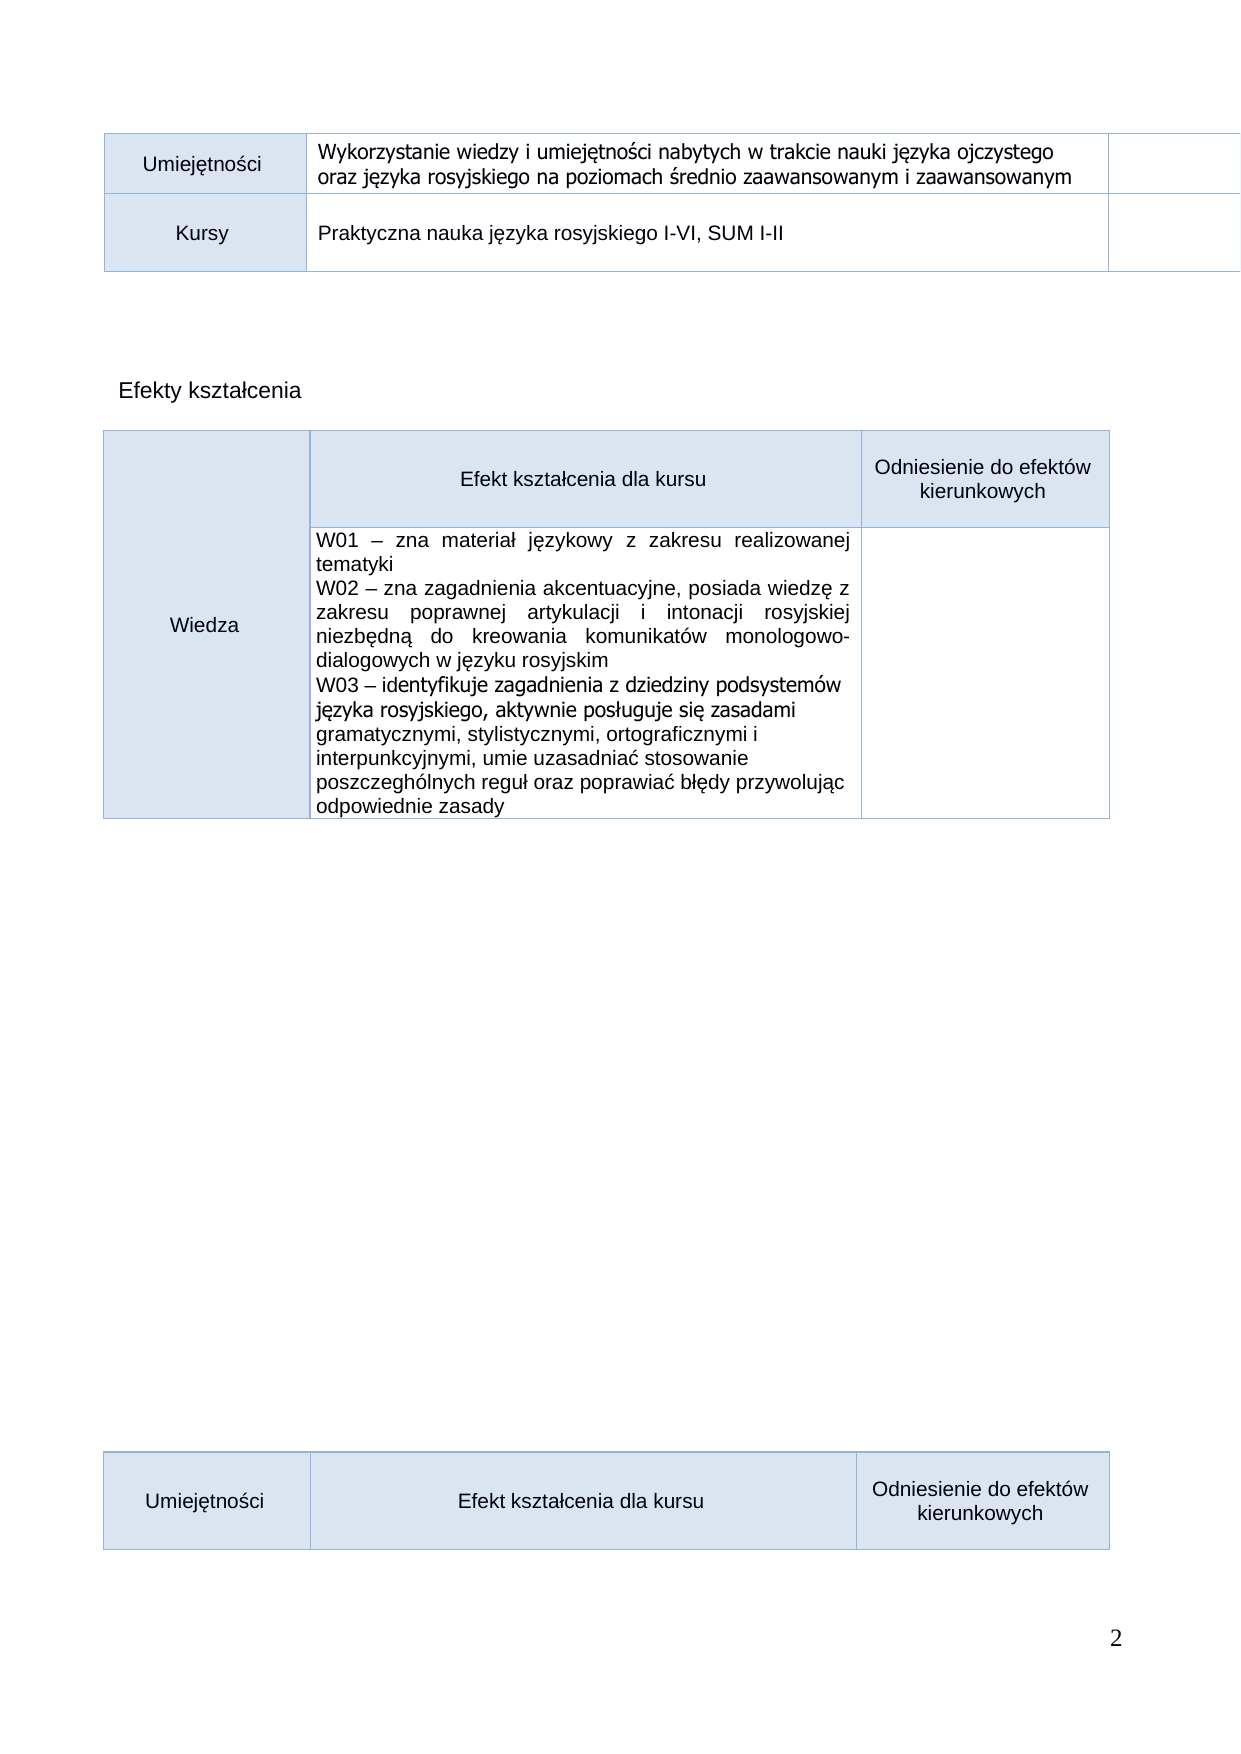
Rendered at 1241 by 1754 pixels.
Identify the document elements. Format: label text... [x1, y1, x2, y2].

table_header Umiejętności [104, 1453, 310, 1549]
table_cell Praktyczna nauka języka rosyjskiego I-VI, SUM I-II [307, 194, 1108, 271]
table_cell [862, 528, 1109, 818]
table_header Odniesienie do efektów kierunkowych [857, 1453, 1109, 1549]
table_cell [1109, 194, 1240, 271]
text Efekty kształcenia [118, 377, 1122, 403]
table_header Odniesienie do efektów kierunkowych [862, 431, 1109, 527]
table_cell Umiejętności [105, 134, 306, 193]
table_cell W01 – zna materiał językowy z zakresu realizowanej tematyki W02 – zna zagadnienia akcentuacyjne, posiada wiedzę z zakresu poprawnej artykulacji i intonacji rosyjskiej niezbędną do kreowania komunikatów monologowo-dialogowych w języku rosyjskim W03 – identyfikuje zagadnienia z dziedziny podsystemów języka rosyjskiego, aktywnie posługuje się zasadami gramatycznymi, stylistycznymi, ortograficznymi i interpunkcyjnymi, umie uzasadniać stosowanie poszczeghólnych reguł oraz poprawiać błędy przywolując odpowiednie zasady [311, 528, 861, 818]
table_cell Wykorzystanie wiedzy i umiejętności nabytych w trakcie nauki języka ojczystego oraz języka rosyjskiego na poziomach średnio zaawansowanym i zaawansowanym [307, 134, 1108, 193]
table_header Wiedza [104, 431, 309, 818]
table_cell [1109, 134, 1240, 193]
table_header Efekt kształcenia dla kursu [311, 431, 861, 527]
table_cell Kursy [105, 194, 306, 271]
table_header Efekt kształcenia dla kursu [311, 1453, 856, 1549]
